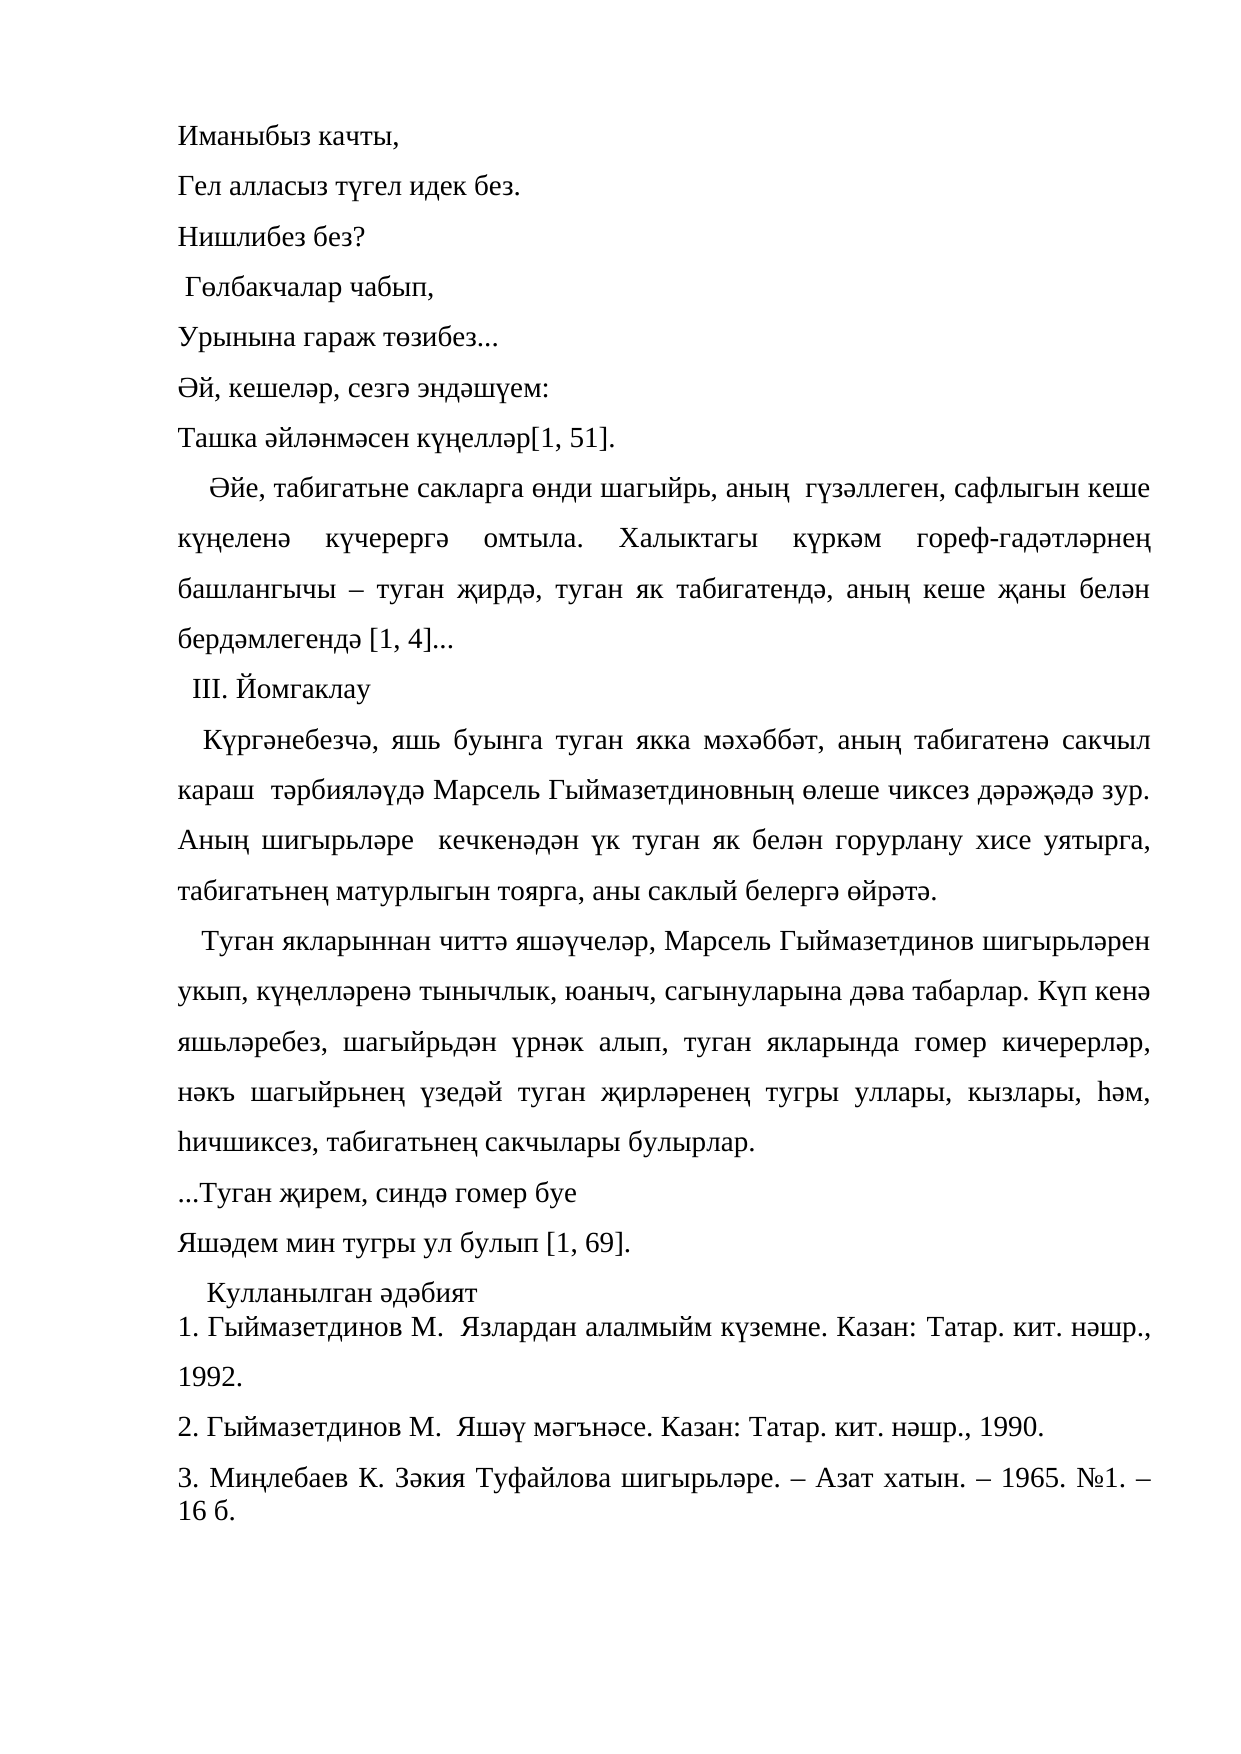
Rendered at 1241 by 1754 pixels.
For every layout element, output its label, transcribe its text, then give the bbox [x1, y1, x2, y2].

text III. Йомгаклау [177, 672, 1152, 705]
text Гөлбакчалар чабып, [177, 269, 1152, 303]
text Иманыбыз качты, [177, 118, 1152, 152]
text Ташка әйләнмәсен күңелләр[1, 51]. [177, 420, 1152, 453]
text Әй, кешеләр, сезгә эндәшүем: [177, 370, 1152, 403]
text Гел алласыз түгел идек без. [177, 168, 1152, 202]
text 1. Гыймазетдинов М. Язлардан алалмыйм күземне. Казан: Татар. кит. нәшр., 1992. [177, 1309, 1152, 1393]
text Туган якларыннан читтә яшәүчеләр, Марсель Гыймазетдинов шигырьләрен укып, күңелләренә тынычлык, юаныч, сагынуларына дәва табарлар. Күп кенә яшьләребез, шагыйрьдән үрнәк алып, туган якларында гомер кичерерләр, нәкъ шагыйрьнең үзедәй туган җирләренең тугры уллары, кызлары, һәм, һичшиксез, табигатьнең сакчылары булырлар. [177, 923, 1152, 1158]
text Кулланылган әдәбият [177, 1275, 1152, 1309]
text 2. Гыймазетдинов М. Яшәү мәгънәсе. Казан: Татар. кит. нәшр., 1990. [177, 1409, 1152, 1443]
text Күргәнебезчә, яшь буынга туган якка мәхәббәт, аның табигатенә сакчыл караш тәрбияләүдә Марсель Гыймазетдиновның өлеше чиксез дәрәҗәдә зур. Аның шигырьләре кечкенәдән үк туган як белән горурлану хисе уятырга, табигатьнең матурлыгын тоярга, аны саклый белергә өйрәтә. [177, 722, 1152, 906]
text Әйе, табигатьне сакларга өнди шагыйрь, аның гүзәллеген, сафлыгын кеше күңеленә күчерергә омтыла. Халыктагы күркәм гореф-гадәтләрнең башлангычы – туган җирдә, туган як табигатендә, аның кеше җаны белән бердәмлегендә [1, 4]... [177, 470, 1152, 655]
text ...Туган җирем, синдә гомер буе [177, 1175, 1152, 1208]
text Урынына гараж төзибез... [177, 319, 1152, 353]
text Нишлибез без? [177, 219, 1152, 252]
text 3. Миңлебаев К. Зәкия Туфайлова шигырьләре. – Азат хатын. – 1965. №1. – 16 б. [177, 1460, 1152, 1527]
text Яшәдем мин тугры ул булып [1, 69]. [177, 1225, 1152, 1258]
